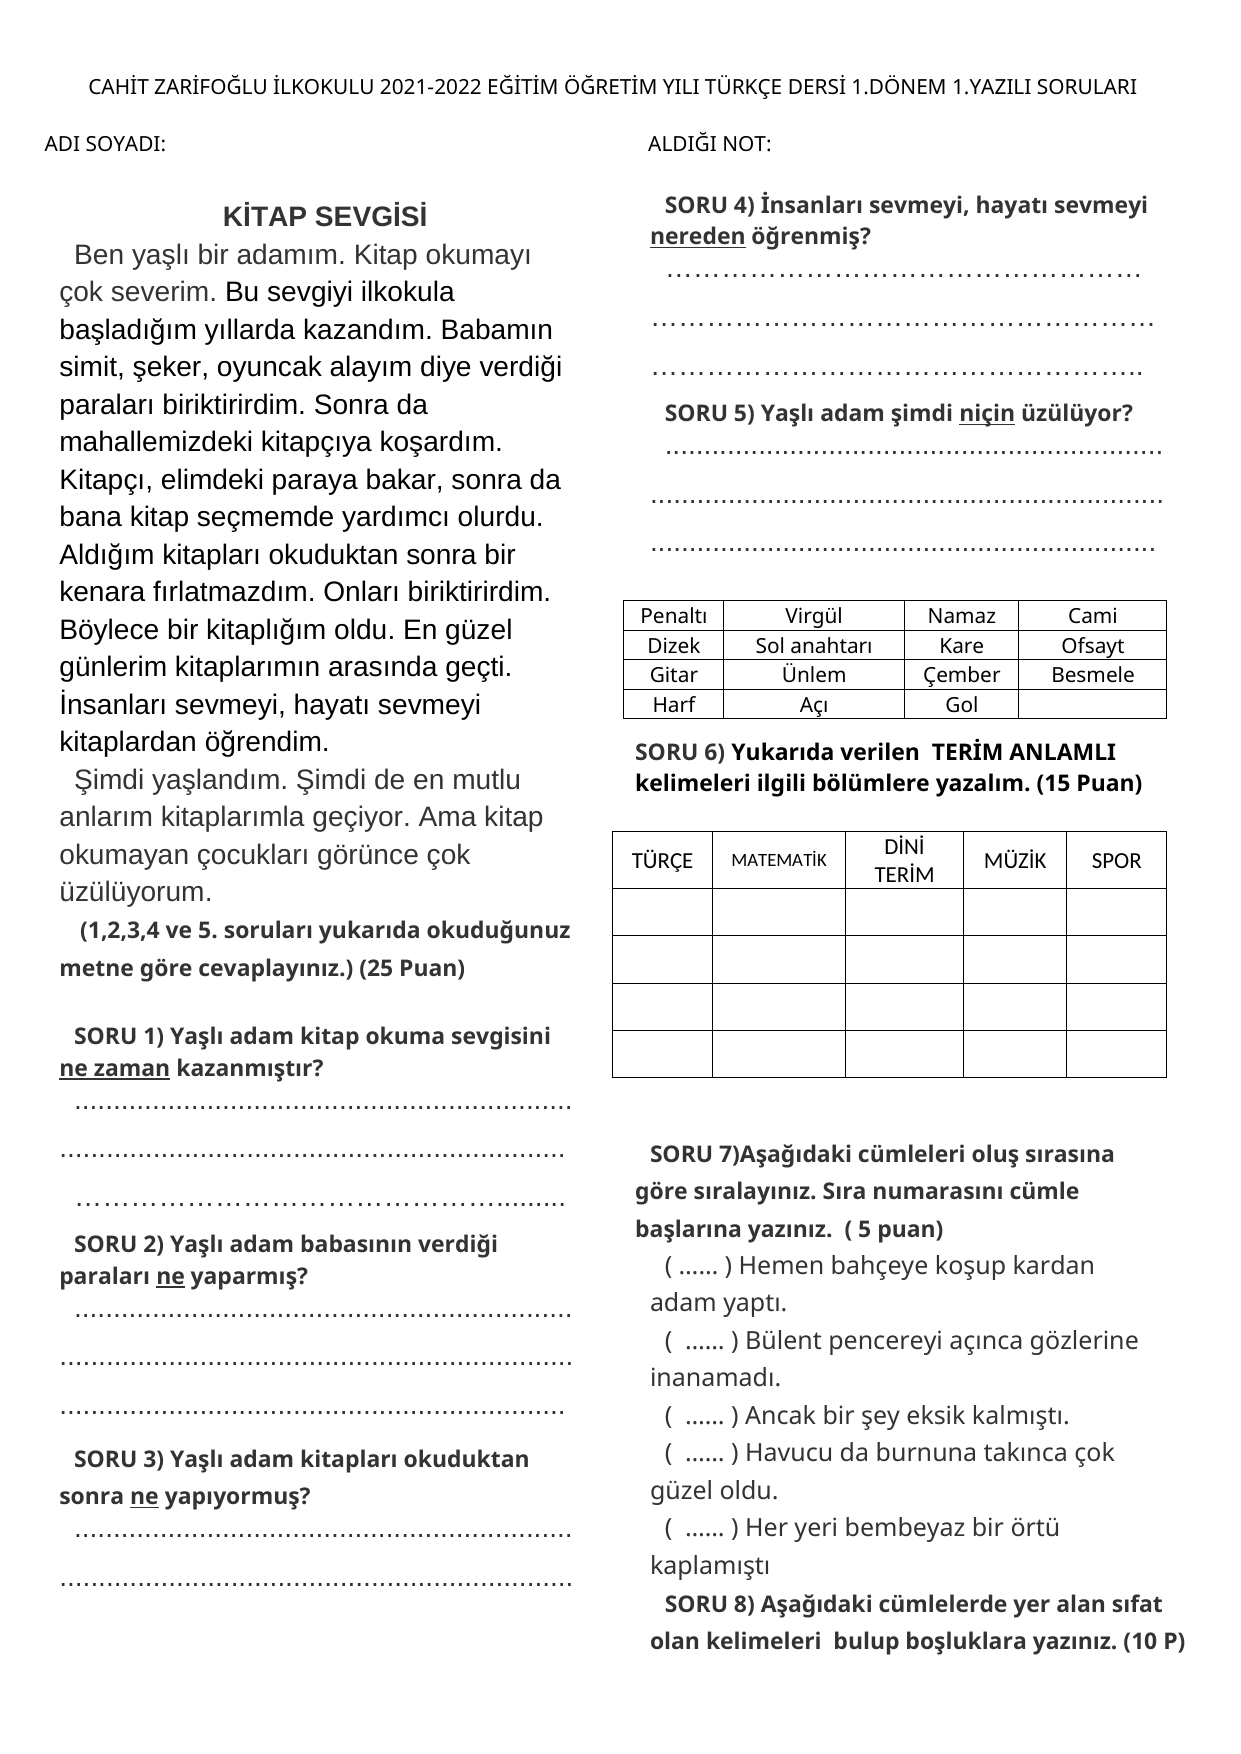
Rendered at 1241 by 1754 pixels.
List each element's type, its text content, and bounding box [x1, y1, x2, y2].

table_cell [713, 889, 845, 935]
table_header MATEMATİK [713, 832, 845, 888]
text SORU 8) Aşağıdaki cümlelerde yer alan sıfat olan kelimeleri bulup boşluklara yazınız. (10 P) [650, 1582, 1196, 1657]
text SORU 1) Yaşlı adam kitap okuma sevgisini ne zaman kazanmıştır? [59, 1020, 576, 1083]
text ................................................................................................................................................................................................... [59, 1291, 576, 1420]
table_cell [613, 984, 712, 1030]
table_header DİNİ TERİM [846, 832, 963, 888]
text (1,2,3,4 ve 5. soruları yukarıda okuduğunuz metne göre cevaplayınız.) (25 Puan) [59, 908, 576, 983]
text ( …… ) Hemen bahçeye koşup kardan adam yaptı. [650, 1244, 1167, 1319]
table_cell [846, 1031, 963, 1077]
table_header SPOR [1067, 832, 1166, 888]
table_cell [1019, 690, 1166, 718]
text SORU 2) Yaşlı adam babasının verdiği paraları ne yaparmış? [59, 1228, 576, 1291]
text SORU 5) Yaşlı adam şimdi niçin üzülüyor? [650, 397, 1167, 428]
table_cell [613, 936, 712, 983]
table_cell Ofsayt [1019, 631, 1166, 659]
table_header MÜZİK [964, 832, 1066, 888]
table_cell Kare [905, 631, 1018, 659]
table_header Namaz [905, 601, 1018, 630]
text ………………………………………......... [59, 1180, 576, 1212]
text Ben yaşlı bir adamım. Kitap okumayı çok severim. Bu sevgiyi ilkokula başladığım yıllarda kazandım. Babamın simit, şeker, oyuncak alayım diye verdiği paraları biriktirirdim. Sonra da mahallemizdeki kitapçıya koşardım. Kitapçı, elimdeki paraya bakar, sonra da bana kitap seçmemde yardımcı olurdu. Aldığım kitapları okuduktan sonra bir kenara fırlatmazdım. Onları biriktirirdim. Böylece bir kitaplığım oldu. En güzel günlerim kitaplarımın arasında geçti. İnsanları sevmeyi, hayatı sevmeyi kitaplardan öğrendim. [59, 233, 576, 758]
table_cell Besmele [1019, 660, 1166, 689]
table_header Virgül [724, 601, 904, 630]
table_cell [1067, 936, 1166, 983]
table_cell Sol anahtarı [724, 631, 904, 659]
table_header Cami [1019, 601, 1166, 630]
table_cell Harf [624, 690, 723, 718]
table_cell [964, 889, 1066, 935]
text ( …… ) Havucu da burnuna takınca çok güzel oldu. [650, 1432, 1167, 1507]
table_cell [964, 984, 1066, 1030]
table_cell [613, 889, 712, 935]
text SORU 7)Aşağıdaki cümleleri oluş sırasına göre sıralayınız. Sıra numarasını cümle başlarına yazınız. ( 5 puan) [635, 1132, 1167, 1244]
text KİTAP SEVGİSİ [59, 195, 576, 233]
text ( …… ) Ancak bir şey eksik kalmıştı. [650, 1394, 1167, 1432]
text ………………………………………………………………………………………………………………………………………….. [650, 251, 1167, 381]
table_cell [613, 1031, 712, 1077]
text ................................................................................................................................. [59, 1083, 576, 1164]
table_cell Ünlem [724, 660, 904, 689]
table_cell [964, 1031, 1066, 1077]
table_cell Gol [905, 690, 1018, 718]
table_cell [846, 984, 963, 1030]
table_header Penaltı [624, 601, 723, 630]
text SORU 3) Yaşlı adam kitapları okuduktan sonra ne yapıyormuş? [59, 1436, 576, 1511]
text ( …… ) Bülent pencereyi açınca gözlerine inanamadı. [650, 1319, 1167, 1394]
table_cell Açı [724, 690, 904, 718]
text SORU 4) İnsanları sevmeyi, hayatı sevmeyi nereden öğrenmiş? [650, 189, 1167, 251]
text ................................................................................................................................................................................................... [650, 428, 1167, 558]
table_cell Gitar [624, 660, 723, 689]
text .................................................................................................................................. [59, 1511, 576, 1592]
table_cell [1067, 889, 1166, 935]
table_cell [964, 936, 1066, 983]
table_cell [713, 1031, 845, 1077]
table_cell [1067, 1031, 1166, 1077]
text Şimdi yaşlandım. Şimdi de en mutlu anlarım kitaplarımla geçiyor. Ama kitap okumayan çocukları görünce çok üzülüyorum. [59, 758, 576, 908]
table_cell [846, 889, 963, 935]
table_cell Çember [905, 660, 1018, 689]
text ( …… ) Her yeri bembeyaz bir örtü kaplamıştı [650, 1507, 1167, 1582]
table_cell [1067, 984, 1166, 1030]
table_cell [846, 936, 963, 983]
table_header TÜRÇE [613, 832, 712, 888]
table_cell [713, 936, 845, 983]
table_cell [713, 984, 845, 1030]
text SORU 6) Yukarıda verilen TERİM ANLAMLI kelimeleri ilgili bölümlere yazalım. (15 Puan) [635, 574, 1181, 798]
table_cell Dizek [624, 631, 723, 659]
